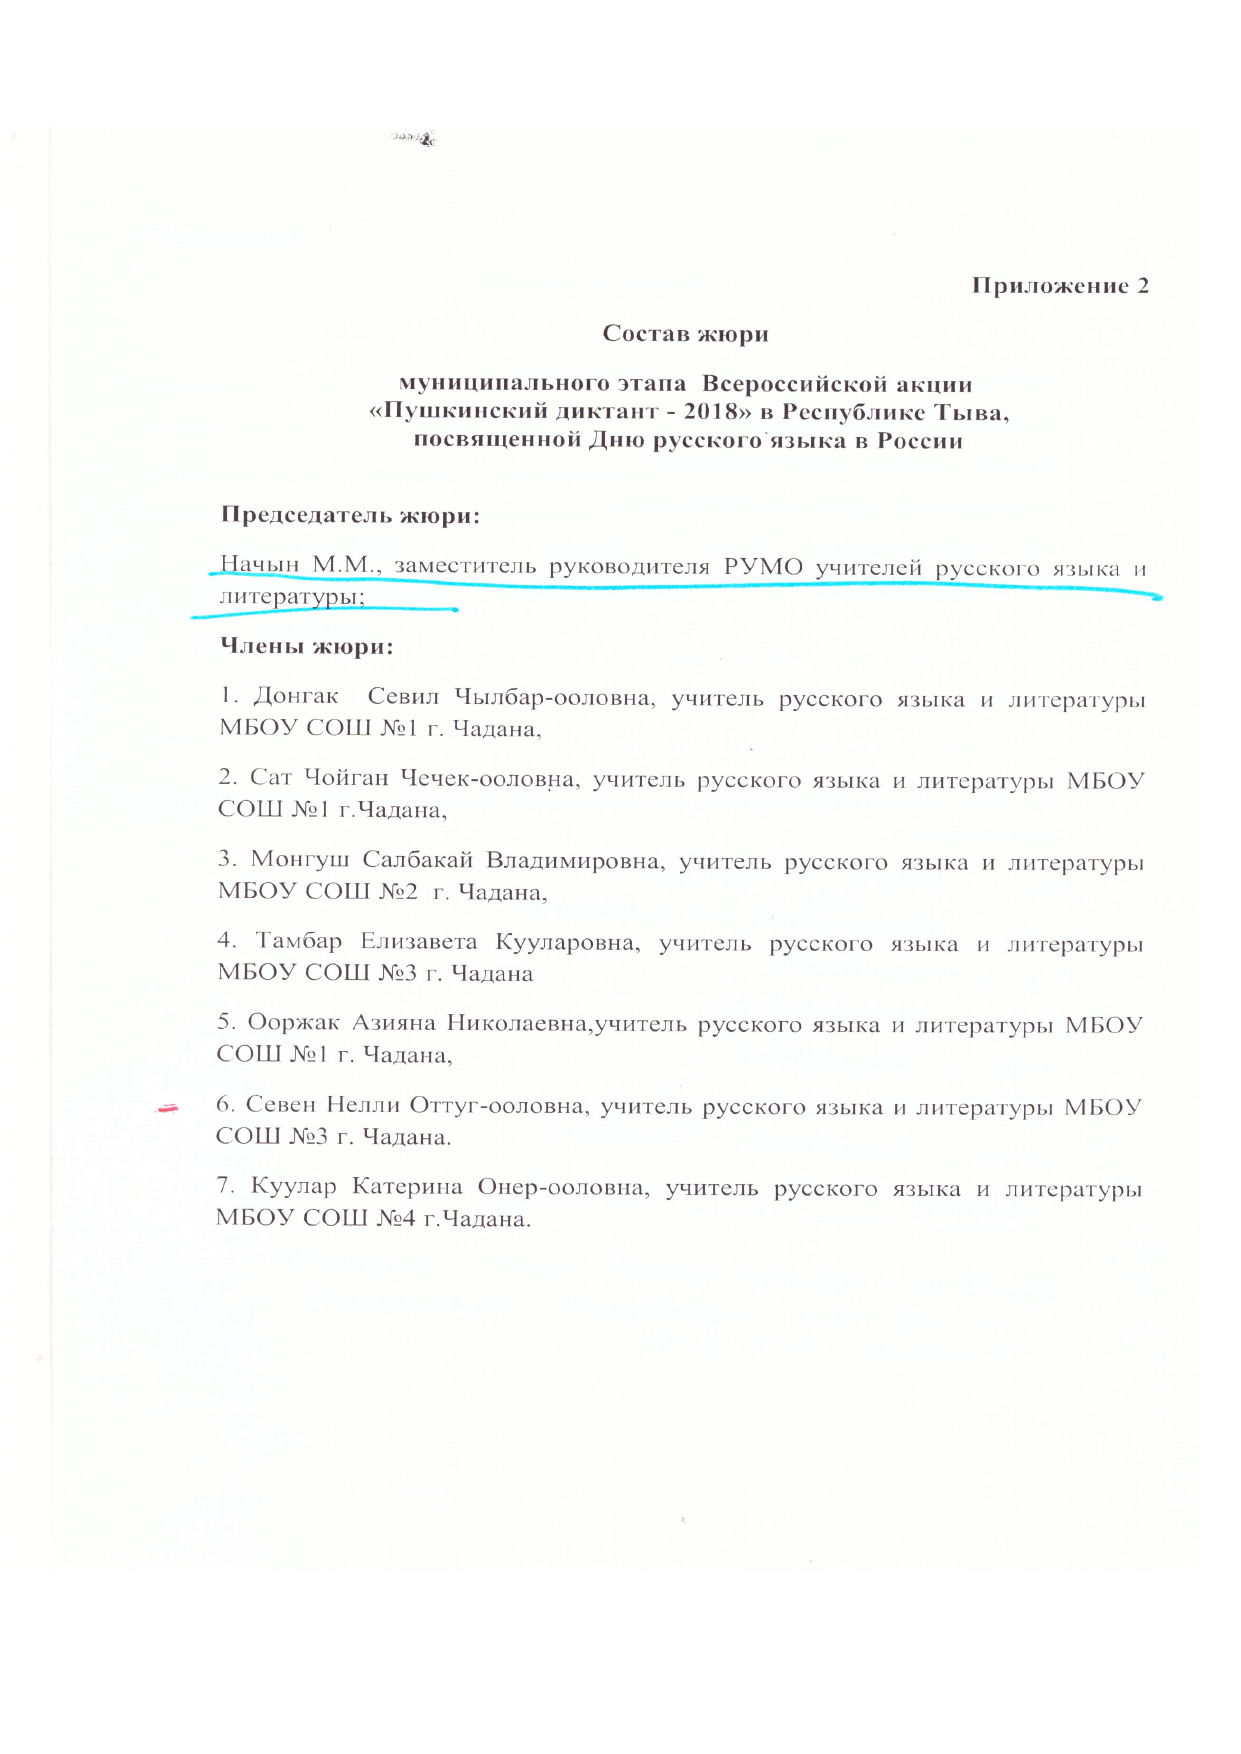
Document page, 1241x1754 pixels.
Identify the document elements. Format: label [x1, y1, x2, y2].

picture [0, 118, 1211, 1579]
